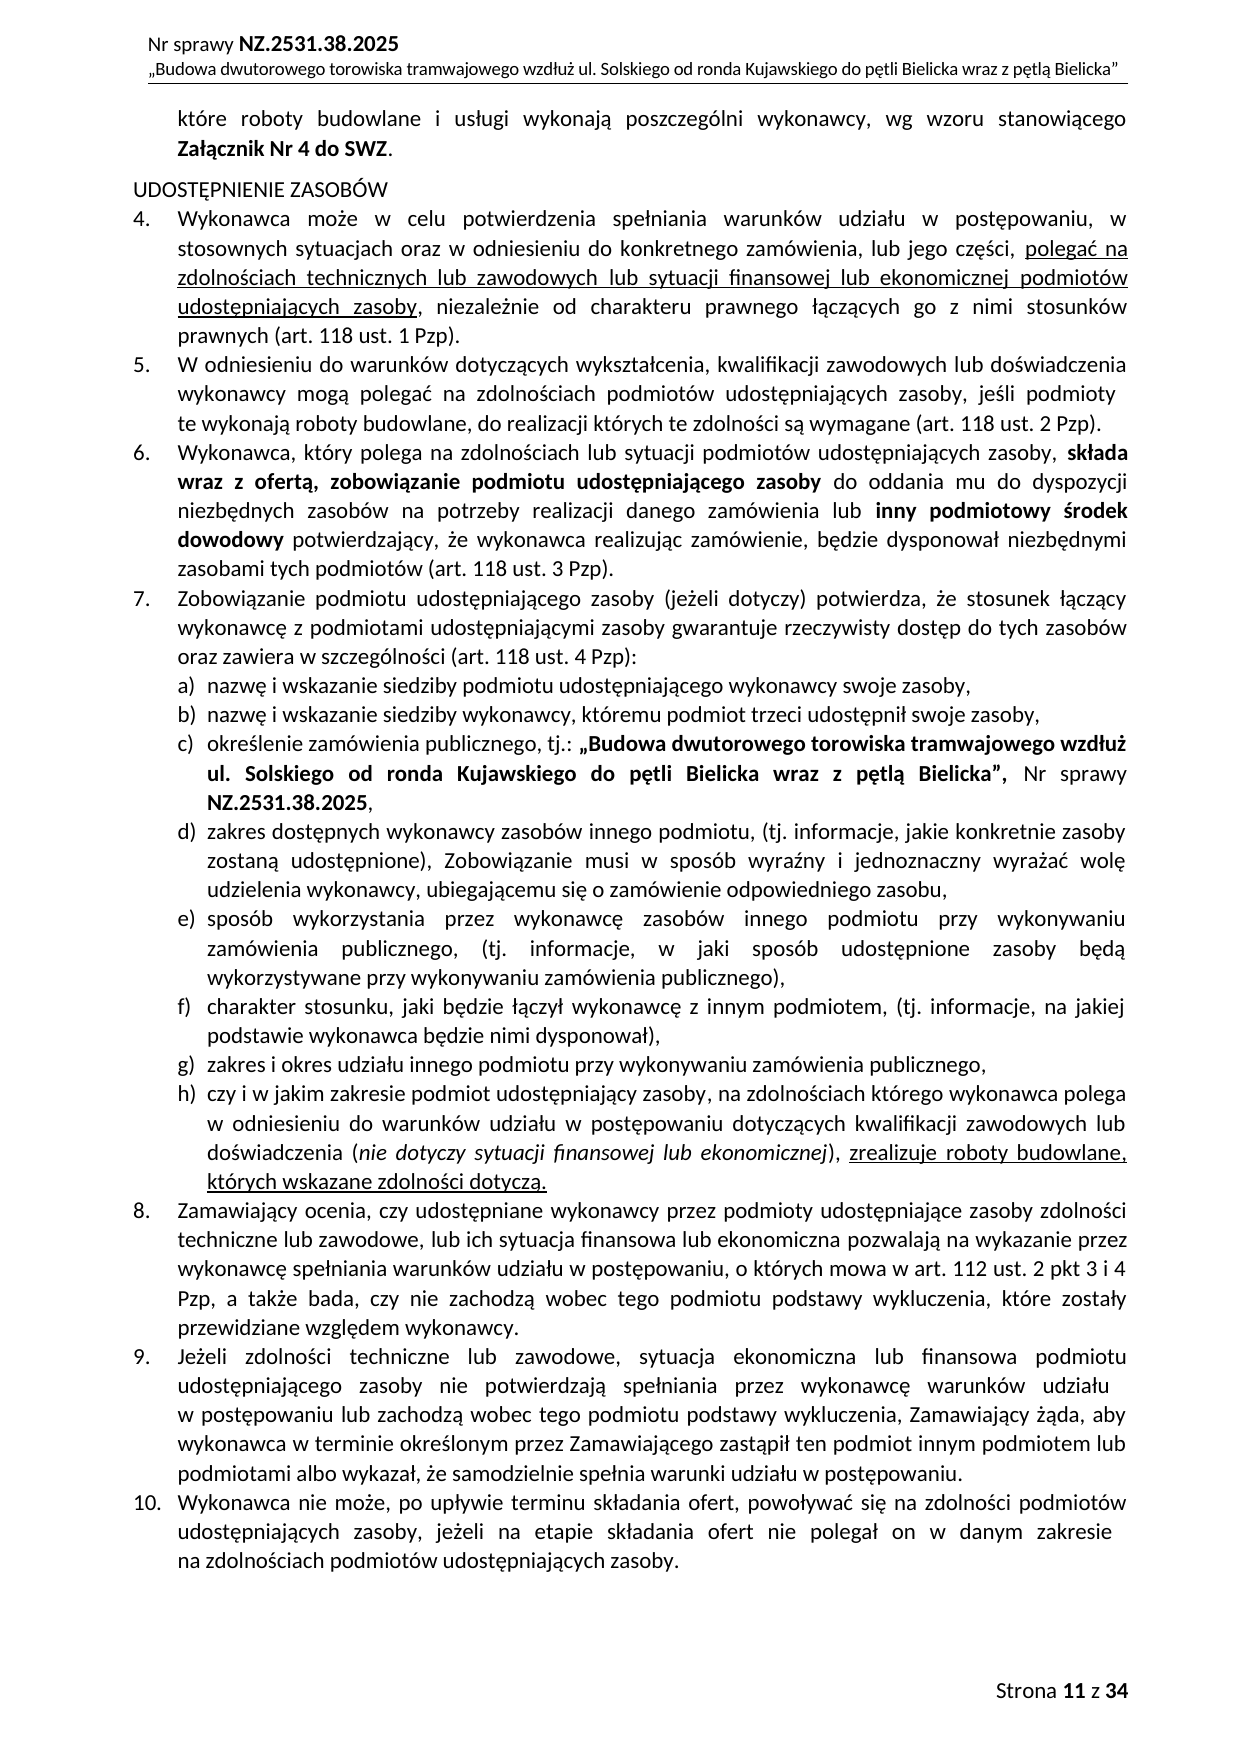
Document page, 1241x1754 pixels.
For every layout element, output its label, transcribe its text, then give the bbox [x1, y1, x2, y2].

list zakres i okres udziału innego podmiotu przy wykonywaniu zamówienia publicznego, [177, 1049, 1127, 1078]
list nazwę i wskazanie siedziby wykonawcy, któremu podmiot trzeci udostępnił swoje zasoby, [177, 699, 1127, 728]
list czy i w jakim zakresie podmiot udostępniający zasoby, na zdolnościach którego wykonawca polega w odniesieniu do warunków udziału w postępowaniu dotyczących kwalifikacji zawodowych lub doświadczenia (nie dotyczy sytuacji finansowej lub ekonomicznej), zrealizuje roboty budowlane, których wskazane zdolności dotyczą. [177, 1078, 1127, 1195]
list sposób wykorzystania przez wykonawcę zasobów innego podmiotu przy wykonywaniu zamówienia publicznego, (tj. informacje, w jaki sposób udostępnione zasoby będą wykorzystywane przy wykonywaniu zamówienia publicznego), [177, 903, 1127, 991]
text UDOSTĘPNIENIE ZASOBÓW [133, 174, 1128, 203]
list W odniesieniu do warunków dotyczących wykształcenia, kwalifikacji zawodowych lub doświadczenia wykonawcy mogą polegać na zdolnościach podmiotów udostępniających zasoby, jeśli podmioty te wykonają roboty budowlane, do realizacji których te zdolności są wymagane (art. 118 ust. 2 Pzp). [133, 349, 1128, 437]
list Wykonawca nie może, po upływie terminu składania ofert, powoływać się na zdolności podmiotów udostępniających zasoby, jeżeli na etapie składania ofert nie polegał on w danym zakresie na zdolnościach podmiotów udostępniających zasoby. [133, 1487, 1128, 1574]
list zakres dostępnych wykonawcy zasobów innego podmiotu, (tj. informacje, jakie konkretnie zasoby zostaną udostępnione), Zobowiązanie musi w sposób wyraźny i jednoznaczny wyrażać wolę udzielenia wykonawcy, ubiegającemu się o zamówienie odpowiedniego zasobu, [177, 816, 1127, 903]
list określenie zamówienia publicznego, tj.: „Budowa dwutorowego torowiska tramwajowego wzdłuż ul. Solskiego od ronda Kujawskiego do pętli Bielicka wraz z pętlą Bielicka”, Nr sprawy NZ.2531.38.2025, [177, 728, 1127, 816]
list Zamawiający ocenia, czy udostępniane wykonawcy przez podmioty udostępniające zasoby zdolności techniczne lub zawodowe, lub ich sytuacja finansowa lub ekonomiczna pozwalają na wykazanie przez wykonawcę spełniania warunków udziału w postępowaniu, o których mowa w art. 112 ust. 2 pkt 3 i 4 Pzp, a także bada, czy nie zachodzą wobec tego podmiotu podstawy wykluczenia, które zostały przewidziane względem wykonawcy. [133, 1195, 1128, 1341]
list Zobowiązanie podmiotu udostępniającego zasoby (jeżeli dotyczy) potwierdza, że stosunek łączący wykonawcę z podmiotami udostępniającymi zasoby gwarantuje rzeczywisty dostęp do tych zasobów oraz zawiera w szczególności (art. 118 ust. 4 Pzp): [133, 583, 1128, 670]
list Jeżeli zdolności techniczne lub zawodowe, sytuacja ekonomiczna lub finansowa podmiotu udostępniającego zasoby nie potwierdzają spełniania przez wykonawcę warunków udziału w postępowaniu lub zachodzą wobec tego podmiotu podstawy wykluczenia, Zamawiający żąda, aby wykonawca w terminie określonym przez Zamawiającego zastąpił ten podmiot innym podmiotem lub podmiotami albo wykazał, że samodzielnie spełnia warunki udziału w postępowaniu. [133, 1341, 1128, 1487]
list nazwę i wskazanie siedziby podmiotu udostępniającego wykonawcy swoje zasoby, [177, 670, 1127, 699]
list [133, 103, 1128, 162]
list charakter stosunku, jaki będzie łączył wykonawcę z innym podmiotem, (tj. informacje, na jakiej podstawie wykonawca będzie nimi dysponował), [177, 991, 1127, 1049]
list Wykonawca, który polega na zdolnościach lub sytuacji podmiotów udostępniających zasoby, składa wraz z ofertą, zobowiązanie podmiotu udostępniającego zasoby do oddania mu do dyspozycji niezbędnych zasobów na potrzeby realizacji danego zamówienia lub inny podmiotowy środek dowodowy potwierdzający, że wykonawca realizując zamówienie, będzie dysponował niezbędnymi zasobami tych podmiotów (art. 118 ust. 3 Pzp). [133, 437, 1128, 583]
list Wykonawca może w celu potwierdzenia spełniania warunków udziału w postępowaniu, w stosownych sytuacjach oraz w odniesieniu do konkretnego zamówienia, lub jego części, polegać na zdolnościach technicznych lub zawodowych lub sytuacji finansowej lub ekonomicznej podmiotów udostępniających zasoby, niezależnie od charakteru prawnego łączących go z nimi stosunków prawnych (art. 118 ust. 1 Pzp). [133, 203, 1128, 349]
